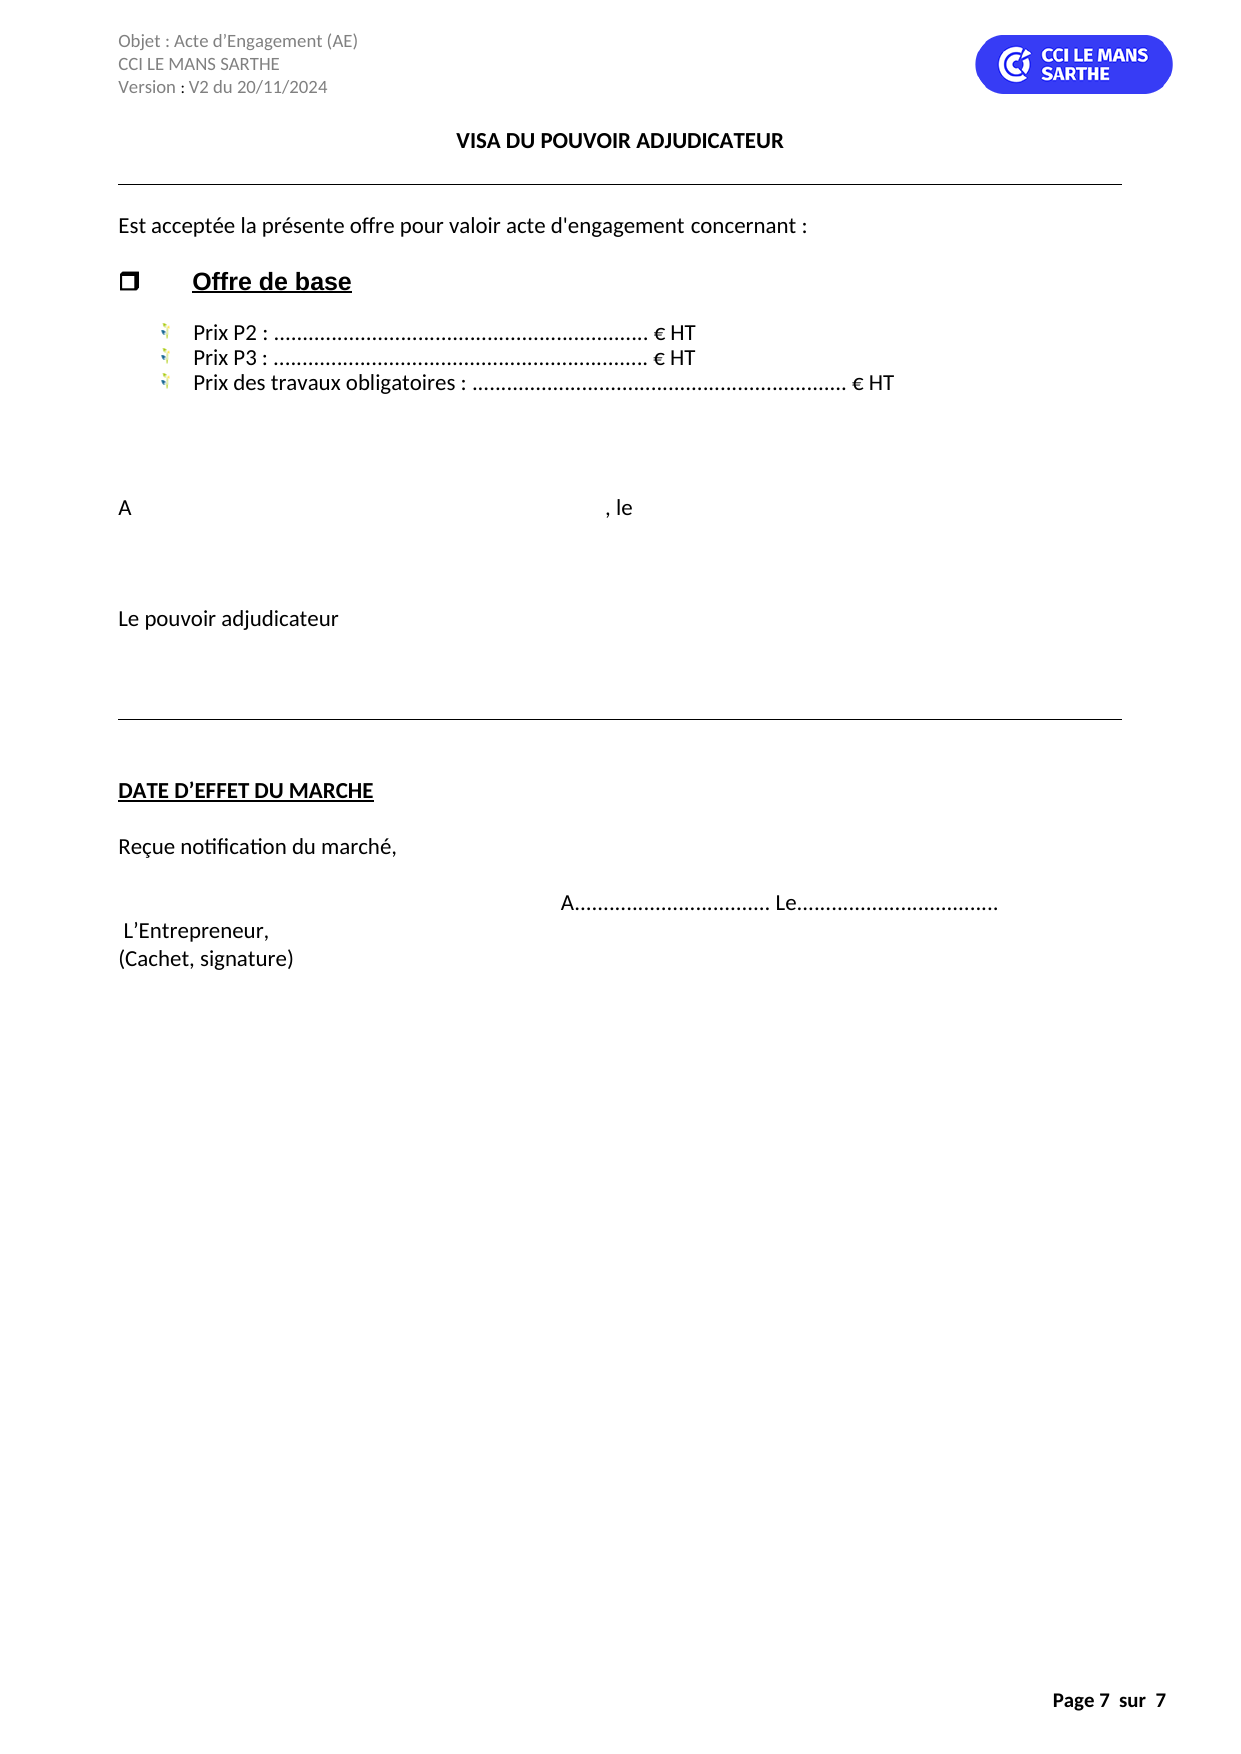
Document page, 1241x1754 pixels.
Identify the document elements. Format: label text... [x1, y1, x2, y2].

text Reçue notification du marché, [118, 832, 1122, 860]
picture [156, 323, 174, 341]
text Le pouvoir adjudicateur [118, 604, 1122, 632]
list Offre de base [118, 266, 1122, 295]
text A.................................. Le................................... [118, 888, 1122, 916]
text (Cachet, signature) [118, 944, 1122, 972]
picture [156, 348, 174, 366]
picture [968, 27, 1175, 101]
picture [156, 373, 174, 391]
text Est acceptée la présente offre pour valoir acte d'engagement concernant : [118, 213, 1122, 238]
text L’Entrepreneur, [118, 916, 1122, 944]
text A , le [118, 495, 1122, 520]
list Prix des travaux obligatoires : ................................................................. € HT [156, 370, 1122, 395]
text DATE D’EFFET DU MARCHE [118, 776, 1122, 804]
list Prix P2 : ................................................................. € HT [156, 320, 1122, 345]
text VISA DU POUVOIR ADJUDICATEUR [118, 126, 1122, 154]
list Prix P3 : ................................................................. € HT [156, 345, 1122, 370]
